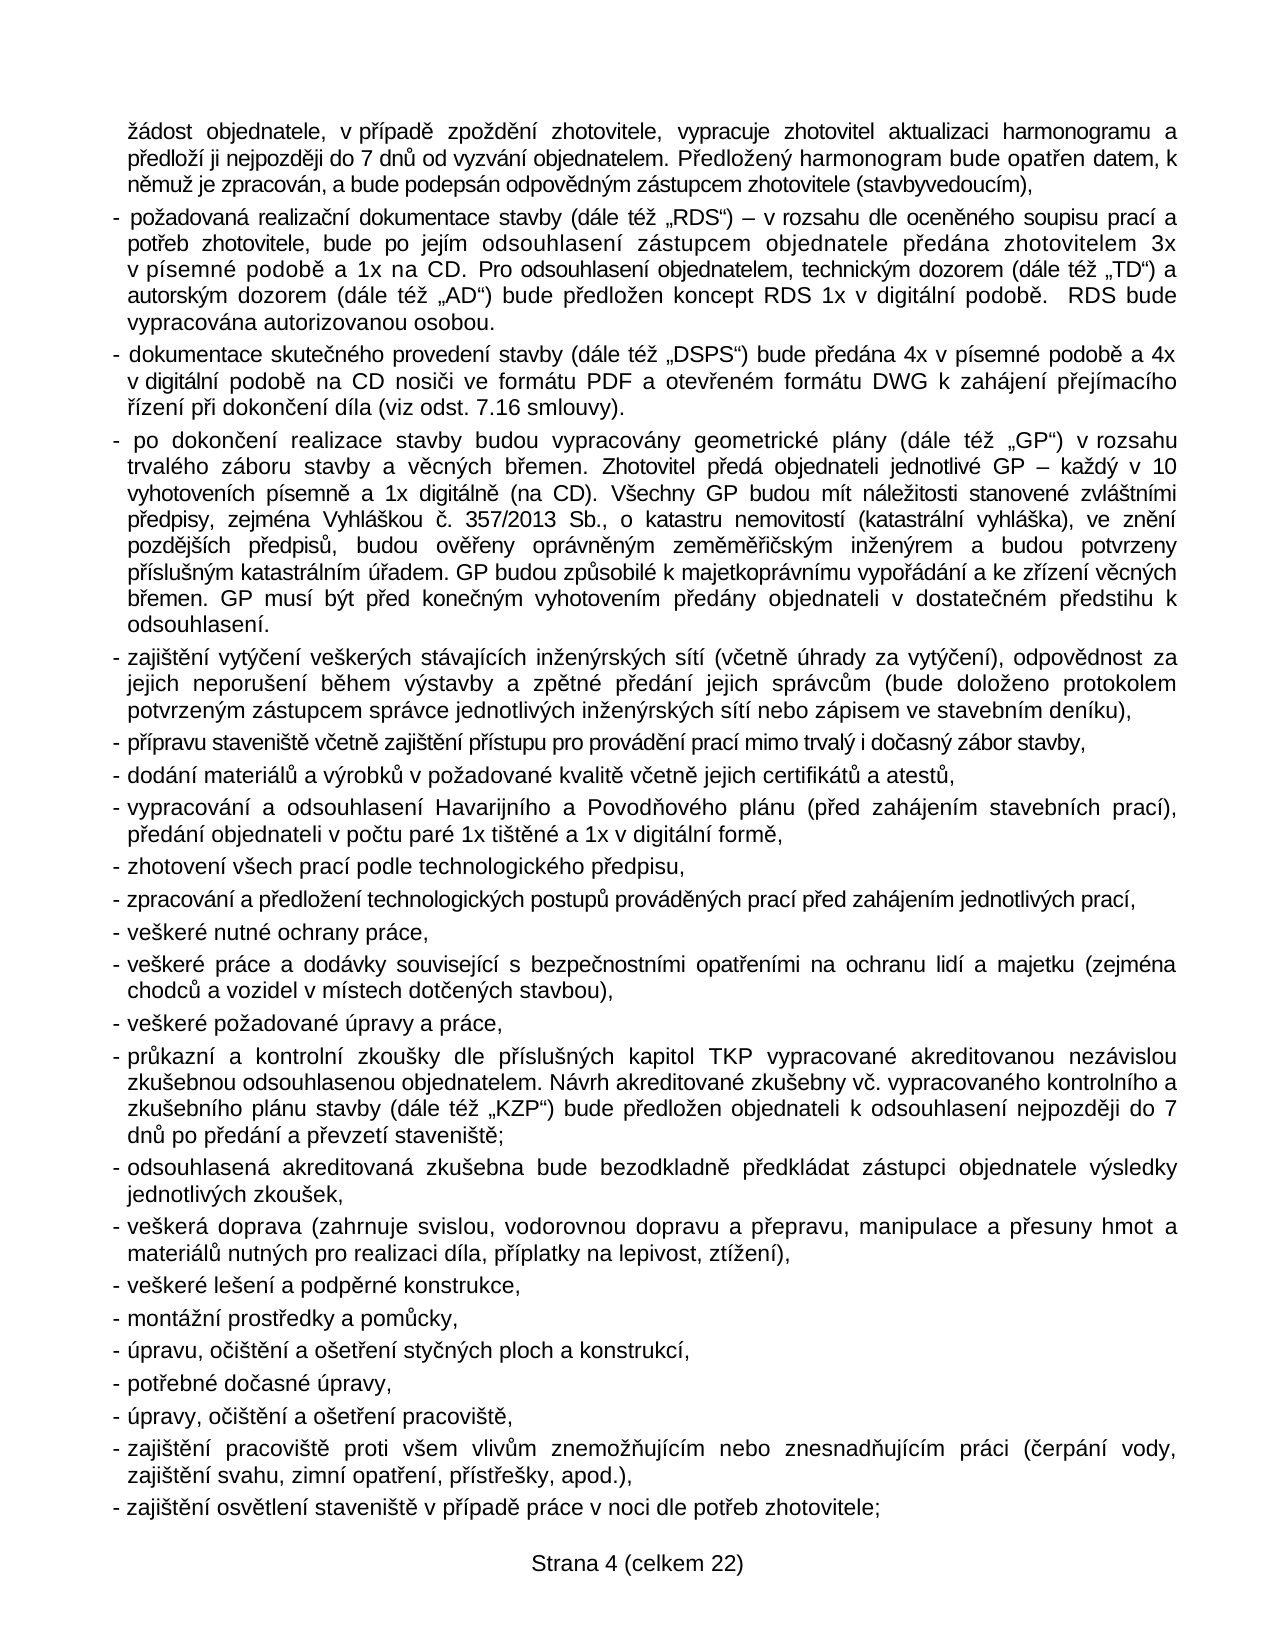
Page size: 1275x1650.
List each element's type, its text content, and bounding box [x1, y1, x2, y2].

text - průkazní a kontrolní zkoušky dle příslušných kapitol TKP vypracované akreditovanou nezávislou zkušebnou odsouhlasenou objednatelem. Návrh akreditované zkušebny vč. vypracovaného kontrolního a zkušebního plánu stavby (dále též „KZP“) bude předložen objednateli k odsouhlasení nejpozději do 7 dnů po předání a převzetí staveniště; [112, 1043, 1177, 1148]
text - po dokončení realizace stavby budou vypracovány geometrické plány (dále též „GP“) v rozsahu trvalého záboru stavby a věcných břemen. Zhotovitel předá objednateli jednotlivé GP – každý v 10 vyhotoveních písemně a 1x digitálně (na CD). Všechny GP budou mít náležitosti stanovené zvláštními předpisy, zejména Vyhláškou č. 357/2013 Sb., o katastru nemovitostí (katastrální vyhláška), ve znění pozdějších předpisů, budou ověřeny oprávněným zeměměřičským inženýrem a budou potvrzeny příslušným katastrálním úřadem. GP budou způsobilé k majetkoprávnímu vypořádání a ke zřízení věcných břemen. GP musí být před konečným vyhotovením předány objednateli v dostatečném předstihu k odsouhlasení. [112, 427, 1177, 638]
text - vypracování a odsouhlasení Havarijního a Povodňového plánu (před zahájením stavebních prací), předání objednateli v počtu paré 1x tištěné a 1x v digitální formě, [112, 794, 1177, 847]
text - dodání materiálů a výrobků v požadované kvalitě včetně jejich certifikátů a atestů, [112, 762, 1177, 788]
text - úpravu, očištění a ošetření styčných ploch a konstrukcí, [112, 1337, 1177, 1364]
text - přípravu staveniště včetně zajištění přístupu pro provádění prací mimo trvalý i dočasný zábor stavby, [112, 729, 1177, 756]
text - dokumentace skutečného provedení stavby (dále též „DSPS“) bude předána 4x v písemné podobě a 4x v digitální podobě na CD nosiči ve formátu PDF a otevřeném formátu DWG k zahájení přejímacího řízení při dokončení díla (viz odst. 7.16 smlouvy). [112, 341, 1177, 421]
text - veškeré požadované úpravy a práce, [112, 1010, 1177, 1036]
text - úpravy, očištění a ošetření pracoviště, [112, 1403, 1177, 1429]
text - veškeré nutné ochrany práce, [112, 918, 1177, 945]
text - veškeré práce a dodávky související s bezpečnostními opatřeními na ochranu lidí a majetku (zejména chodců a vozidel v místech dotčených stavbou), [112, 951, 1177, 1004]
text - zpracování a předložení technologických postupů prováděných prací před zahájením jednotlivých prací, [112, 886, 1177, 912]
text - požadovaná realizační dokumentace stavby (dále též „RDS“) – v rozsahu dle oceněného soupisu prací a potřeb zhotovitele, bude po jejím odsouhlasení zástupcem objednatele předána zhotovitelem 3x v písemné podobě a 1x na CD. Pro odsouhlasení objednatelem, technickým dozorem (dále též „TD“) a autorským dozorem (dále též „AD“) bude předložen koncept RDS 1x v digitální podobě. RDS bude vypracována autorizovanou osobou. [112, 203, 1177, 335]
text - zajištění pracoviště proti všem vlivům znemožňujícím nebo znesnadňujícím práci (čerpání vody, zajištění svahu, zimní opatření, přístřešky, apod.), [112, 1435, 1177, 1488]
text - zajištění osvětlení staveniště v případě práce v noci dle potřeb zhotovitele; [112, 1494, 1177, 1521]
text - montážní prostředky a pomůcky, [112, 1305, 1177, 1331]
text - zhotovení všech prací podle technologického předpisu, [112, 853, 1177, 880]
text - potřebné dočasné úpravy, [112, 1370, 1177, 1396]
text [112, 118, 1177, 197]
text - odsouhlasená akreditovaná zkušebna bude bezodkladně předkládat zástupci objednatele výsledky jednotlivých zkoušek, [112, 1154, 1177, 1207]
text - veškerá doprava (zahrnuje svislou, vodorovnou dopravu a přepravu, manipulace a přesuny hmot a materiálů nutných pro realizaci díla, příplatky na lepivost, ztížení), [112, 1213, 1177, 1266]
text - veškeré lešení a podpěrné konstrukce, [112, 1272, 1177, 1299]
text - zajištění vytýčení veškerých stávajících inženýrských sítí (včetně úhrady za vytýčení), odpovědnost za jejich neporušení během výstavby a zpětné předání jejich správcům (bude doloženo protokolem potvrzeným zástupcem správce jednotlivých inženýrských sítí nebo zápisem ve stavebním deníku), [112, 644, 1177, 723]
